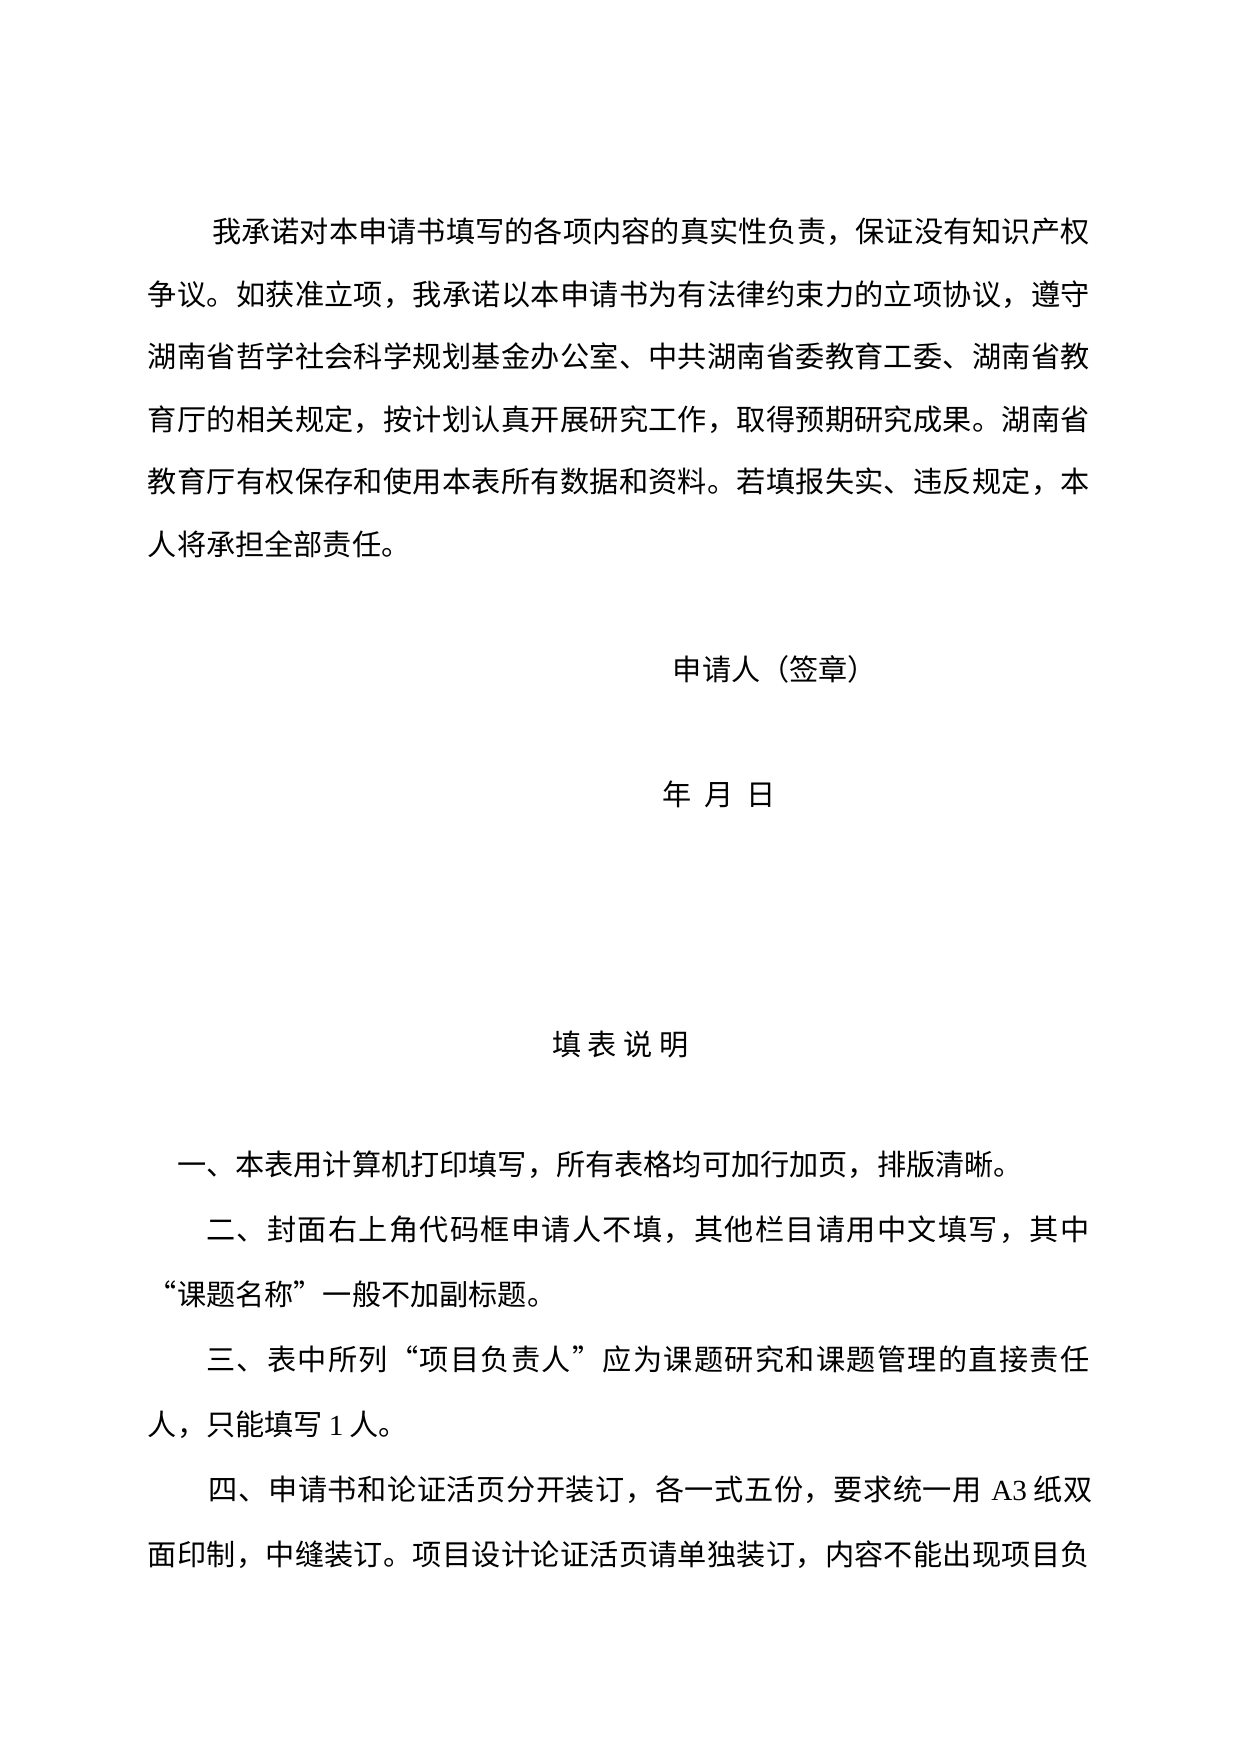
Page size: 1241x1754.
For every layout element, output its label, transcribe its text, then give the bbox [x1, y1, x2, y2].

text 一、本表用计算机打印填写，所有表格均可加行加页，排版清晰。 [148, 1130, 1092, 1195]
text 填 表 说 明 [148, 1005, 1092, 1068]
text 申请人（签章） [148, 630, 1092, 693]
text 三、表中所列“项目负责人”应为课题研究和课题管理的直接责任人，只能填写1人。 [148, 1325, 1092, 1455]
text 我承诺对本申请书填写的各项内容的真实性负责，保证没有知识产权争议。如获准立项，我承诺以本申请书为有法律约束力的立项协议，遵守湖南省哲学社会科学规划基金办公室、中共湖南省委教育工委、湖南省教育厅的相关规定，按计划认真开展研究工作，取得预期研究成果。湖南省教育厅有权保存和使用本表所有数据和资料。若填报失实、违反规定，本人将承担全部责任。 [148, 193, 1092, 568]
text 二、封面右上角代码框申请人不填，其他栏目请用中文填写，其中 “课题名称”一般不加副标题。 [148, 1195, 1092, 1325]
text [148, 1455, 1092, 1585]
text 年 月 日 [148, 755, 1092, 818]
